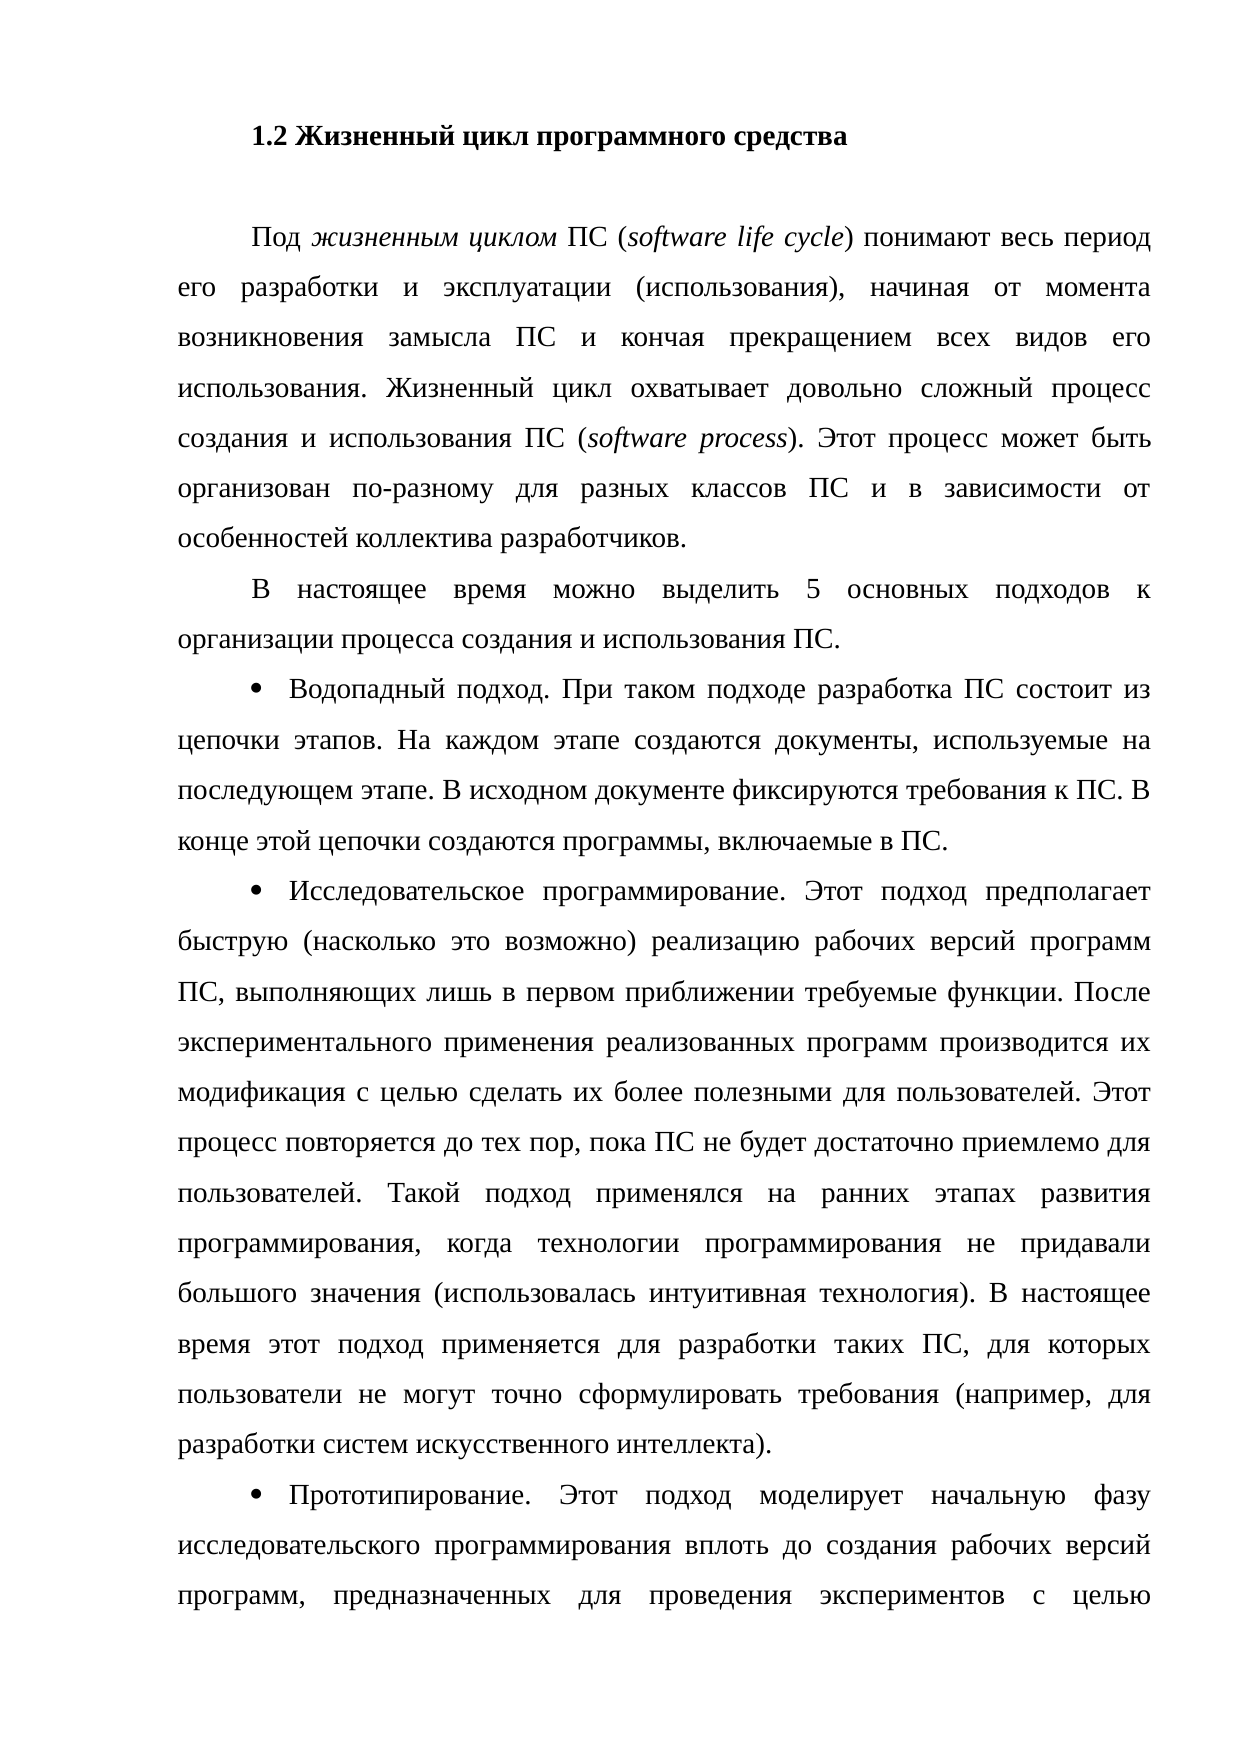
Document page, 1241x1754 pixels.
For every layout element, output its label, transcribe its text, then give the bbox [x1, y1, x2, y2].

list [177, 1477, 1152, 1611]
text Под жизненным циклом ПС (software life cycle) понимают весь период его разработки и эксплуатации (использования), начиная от момента возникновения замысла ПС и кончая прекращением всех видов его использования. Жизненный цикл охватывает довольно сложный процесс создания и использования ПС (software process). Этот процесс может быть организован по-разному для разных классов ПС и в зависимости от особенностей коллектива разработчиков. [177, 219, 1152, 554]
text В настоящее время можно выделить 5 основных подходов к организации процесса создания и использования ПС. [177, 571, 1152, 655]
list Исследовательское программирование. Этот подход предполагает быструю (насколько это возможно) реализацию рабочих версий программ ПС, выполняющих лишь в первом приближении требуемые функции. После экспериментального применения реализованных программ производится их модификация с целью сделать их более полезными для пользователей. Этот процесс повторяется до тех пор, пока ПС не будет достаточно приемлемо для пользователей. Такой подход применялся на ранних этапах развития программирования, когда технологии программирования не придавали большого значения (использовалась интуитивная технология). В настоящее время этот подход применяется для разработки таких ПС, для которых пользователи не могут точно сформулировать требования (например, для разработки систем искусственного интеллекта). [177, 873, 1152, 1460]
list Водопадный подход. При таком подходе разработка ПС состоит из цепочки этапов. На каждом этапе создаются документы, используемые на последующем этапе. В исходном документе фиксируются требования к ПС. В конце этой цепочки создаются программы, включаемые в ПС. [177, 672, 1152, 856]
text 1.2 Жизненный цикл программного средства [177, 118, 1152, 152]
